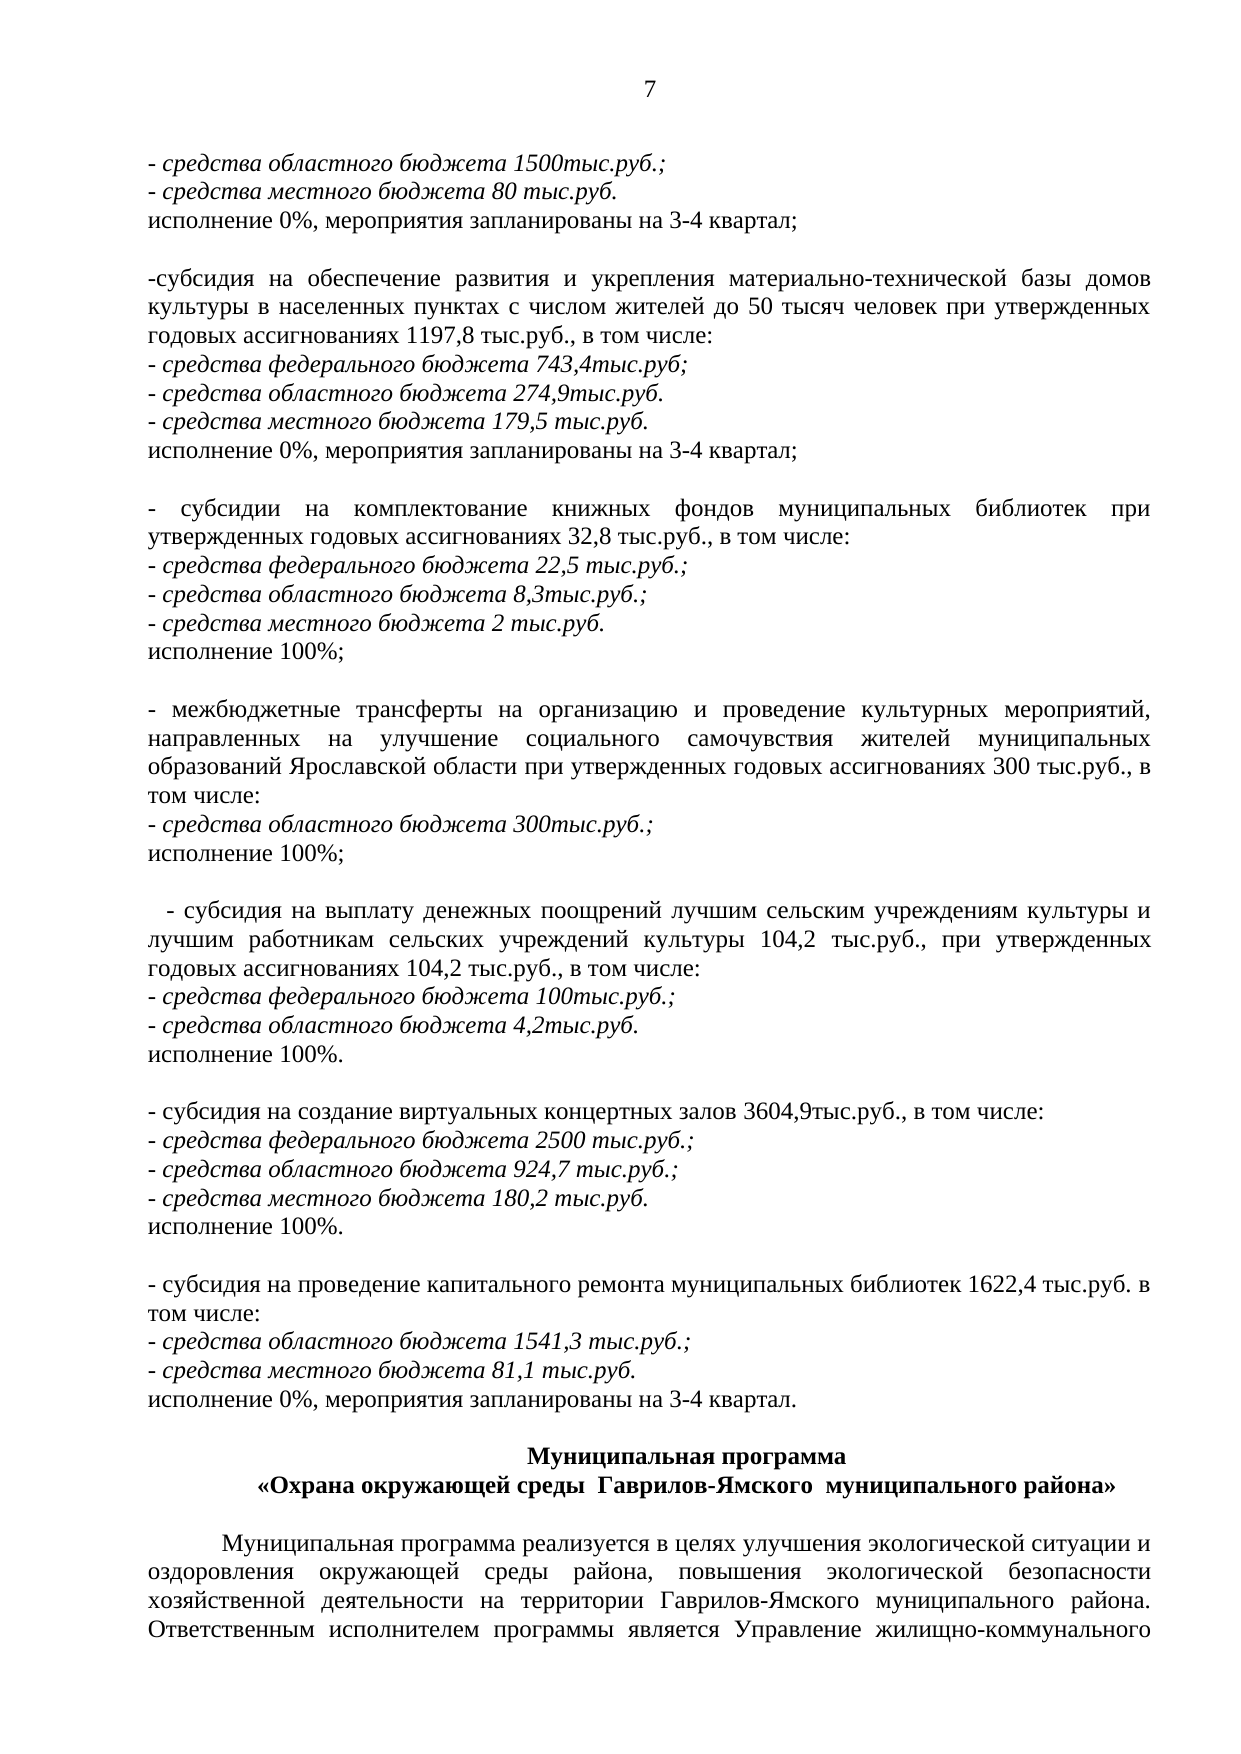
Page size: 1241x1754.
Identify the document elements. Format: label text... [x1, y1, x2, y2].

text - средства местного бюджета 179,5 тыс.руб. [148, 406, 1152, 435]
text - средства федерального бюджета 22,5 тыс.руб.; [148, 550, 1152, 579]
text - средства областного бюджета 1541,3 тыс.руб.; [148, 1326, 1152, 1355]
text - средства местного бюджета 81,1 тыс.руб. [148, 1355, 1152, 1384]
text - средства областного бюджета 4,2тыс.руб. [148, 1010, 1152, 1039]
text - средства областного бюджета 274,9тыс.руб. [148, 378, 1152, 406]
text - средства областного бюджета 1500тыс.руб.; [148, 148, 1152, 176]
text - субсидия на проведение капитального ремонта муниципальных библиотек 1622,4 тыс.руб. в том числе: [148, 1269, 1152, 1326]
text - средства областного бюджета 8,3тыс.руб.; [148, 579, 1152, 608]
text «Охрана окружающей среды Гаврилов-Ямского муниципального района» [148, 1470, 1152, 1499]
text - средства местного бюджета 2 тыс.руб. [148, 608, 1152, 636]
text - средства федерального бюджета 2500 тыс.руб.; [148, 1125, 1152, 1154]
text - межбюджетные трансферты на организацию и проведение культурных мероприятий, направленных на улучшение социального самочувствия жителей муниципальных образований Ярославской области при утвержденных годовых ассигнованиях 300 тыс.руб., в том числе: [148, 694, 1152, 809]
text исполнение 100%; [148, 636, 1152, 665]
text исполнение 0%, мероприятия запланированы на 3-4 квартал. [148, 1384, 1152, 1413]
text - средства федерального бюджета 100тыс.руб.; [148, 981, 1152, 1010]
text - субсидия на выплату денежных поощрений лучшим сельским учреждениям культуры и лучшим работникам сельских учреждений культуры 104,2 тыс.руб., при утвержденных годовых ассигнованиях 104,2 тыс.руб., в том числе: [148, 895, 1152, 981]
text - субсидии на комплектование книжных фондов муниципальных библиотек при утвержденных годовых ассигнованиях 32,8 тыс.руб., в том числе: [148, 493, 1152, 550]
text исполнение 100%; [148, 838, 1152, 866]
text исполнение 0%, мероприятия запланированы на 3-4 квартал; [148, 205, 1152, 234]
text исполнение 0%, мероприятия запланированы на 3-4 квартал; [148, 435, 1152, 464]
text исполнение 100%. [148, 1039, 1152, 1068]
text Муниципальная программа [148, 1441, 1152, 1470]
text - средства областного бюджета 924,7 тыс.руб.; [148, 1154, 1152, 1183]
text - средства федерального бюджета 743,4тыс.руб; [148, 349, 1152, 378]
text - субсидия на создание виртуальных концертных залов 3604,9тыс.руб., в том числе: [148, 1096, 1152, 1125]
text - средства местного бюджета 180,2 тыс.руб. [148, 1183, 1152, 1211]
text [148, 1528, 1152, 1643]
text - средства областного бюджета 300тыс.руб.; [148, 809, 1152, 838]
text исполнение 100%. [148, 1211, 1152, 1240]
text - средства местного бюджета 80 тыс.руб. [148, 176, 1152, 205]
text -субсидия на обеспечение развития и укрепления материально-технической базы домов культуры в населенных пунктах с числом жителей до 50 тысяч человек при утвержденных годовых ассигнованиях 1197,8 тыс.руб., в том числе: [148, 263, 1152, 349]
